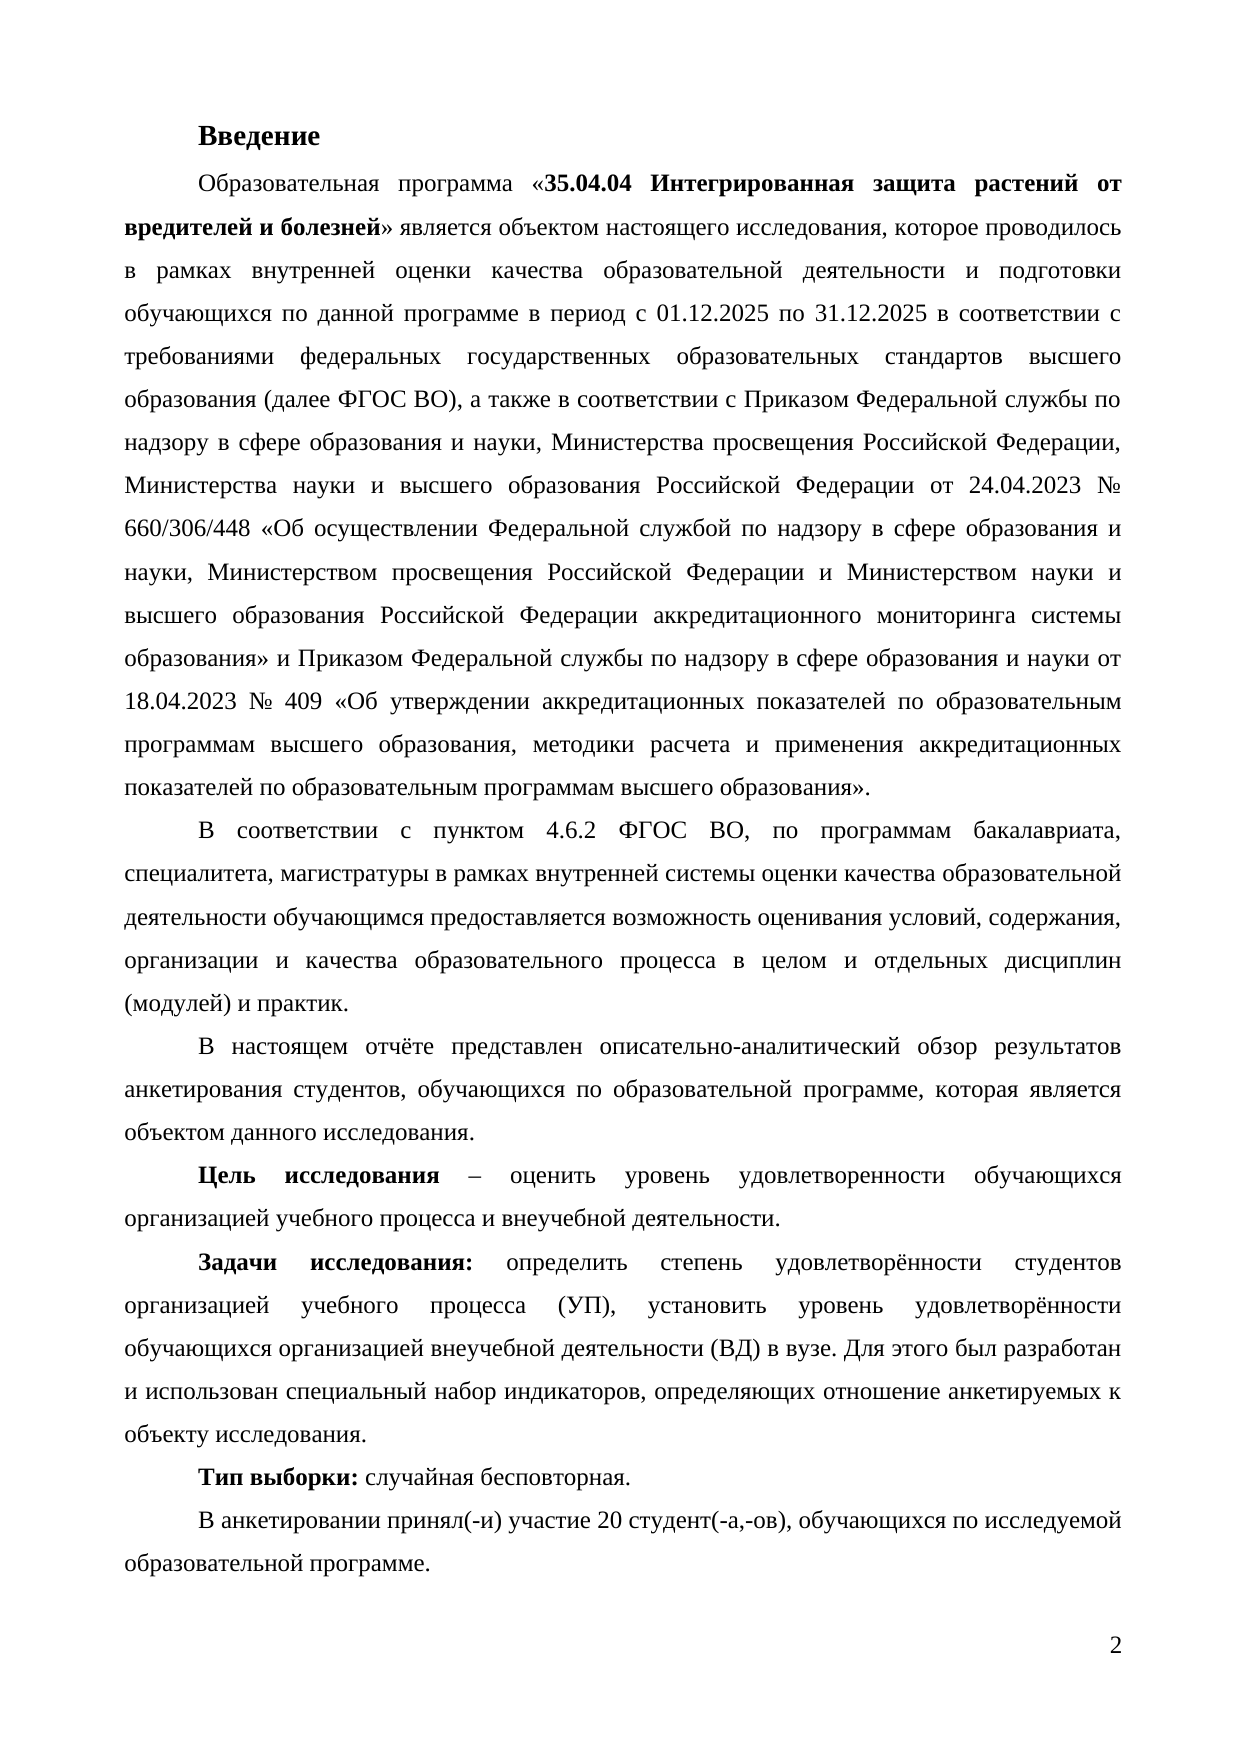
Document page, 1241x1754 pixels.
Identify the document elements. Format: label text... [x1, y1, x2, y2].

text Образовательная программа «35.04.04 Интегрированная защита растений от вредителей и болезней» является объектом настоящего исследования, которое проводилось в рамках внутренней оценки качества образовательной деятельности и подготовки обучающихся по данной программе в период с 01.12.2025 по 31.12.2025 в соответствии с требованиями федеральных государственных образовательных стандартов высшего образования (далее ФГОС ВО), а также в соответствии с Приказом Федеральной службы по надзору в сфере образования и науки, Министерства просвещения Российской Федерации, Министерства науки и высшего образования Российской Федерации от 24.04.2023 № 660/306/448 «Об осуществлении Федеральной службой по надзору в сфере образования и науки, Министерством просвещения Российской Федерации и Министерством науки и высшего образования Российской Федерации аккредитационного мониторинга системы образования» и Приказом Федеральной службы по надзору в сфере образования и науки от 18.04.2023 № 409 «Об утверждении аккредитационных показателей по образовательным программам высшего образования, методики расчета и применения аккредитационных показателей по образовательным программам высшего образования». [124, 168, 1122, 801]
text Задачи исследования: определить степень удовлетворённости студентов организацией учебного процесса (УП), установить уровень удовлетворённости обучающихся организацией внеучебной деятельности (ВД) в вузе. Для этого был разработан и использован специальный набор индикаторов, определяющих отношение анкетируемых к объекту исследования. [124, 1247, 1122, 1448]
text Введение [124, 118, 1122, 152]
text Тип выборки: случайная бесповторная. [124, 1462, 1122, 1491]
text В настоящем отчёте представлен описательно-аналитический обзор результатов анкетирования студентов, обучающихся по образовательной программе, которая является объектом данного исследования. [124, 1031, 1122, 1146]
text Цель исследования – оценить уровень удовлетворенности обучающихся организацией учебного процесса и внеучебной деятельности. [124, 1160, 1122, 1232]
text В анкетировании принял(-и) участие 20 студент(-а,-ов), обучающихся по исследуемой образовательной программе. [124, 1505, 1122, 1577]
text В соответствии с пунктом 4.6.2 ФГОС ВО, по программам бакалавриата, специалитета, магистратуры в рамках внутренней системы оценки качества образовательной деятельности обучающимся предоставляется возможность оценивания условий, содержания, организации и качества образовательного процесса в целом и отдельных дисциплин (модулей) и практик. [124, 815, 1122, 1017]
